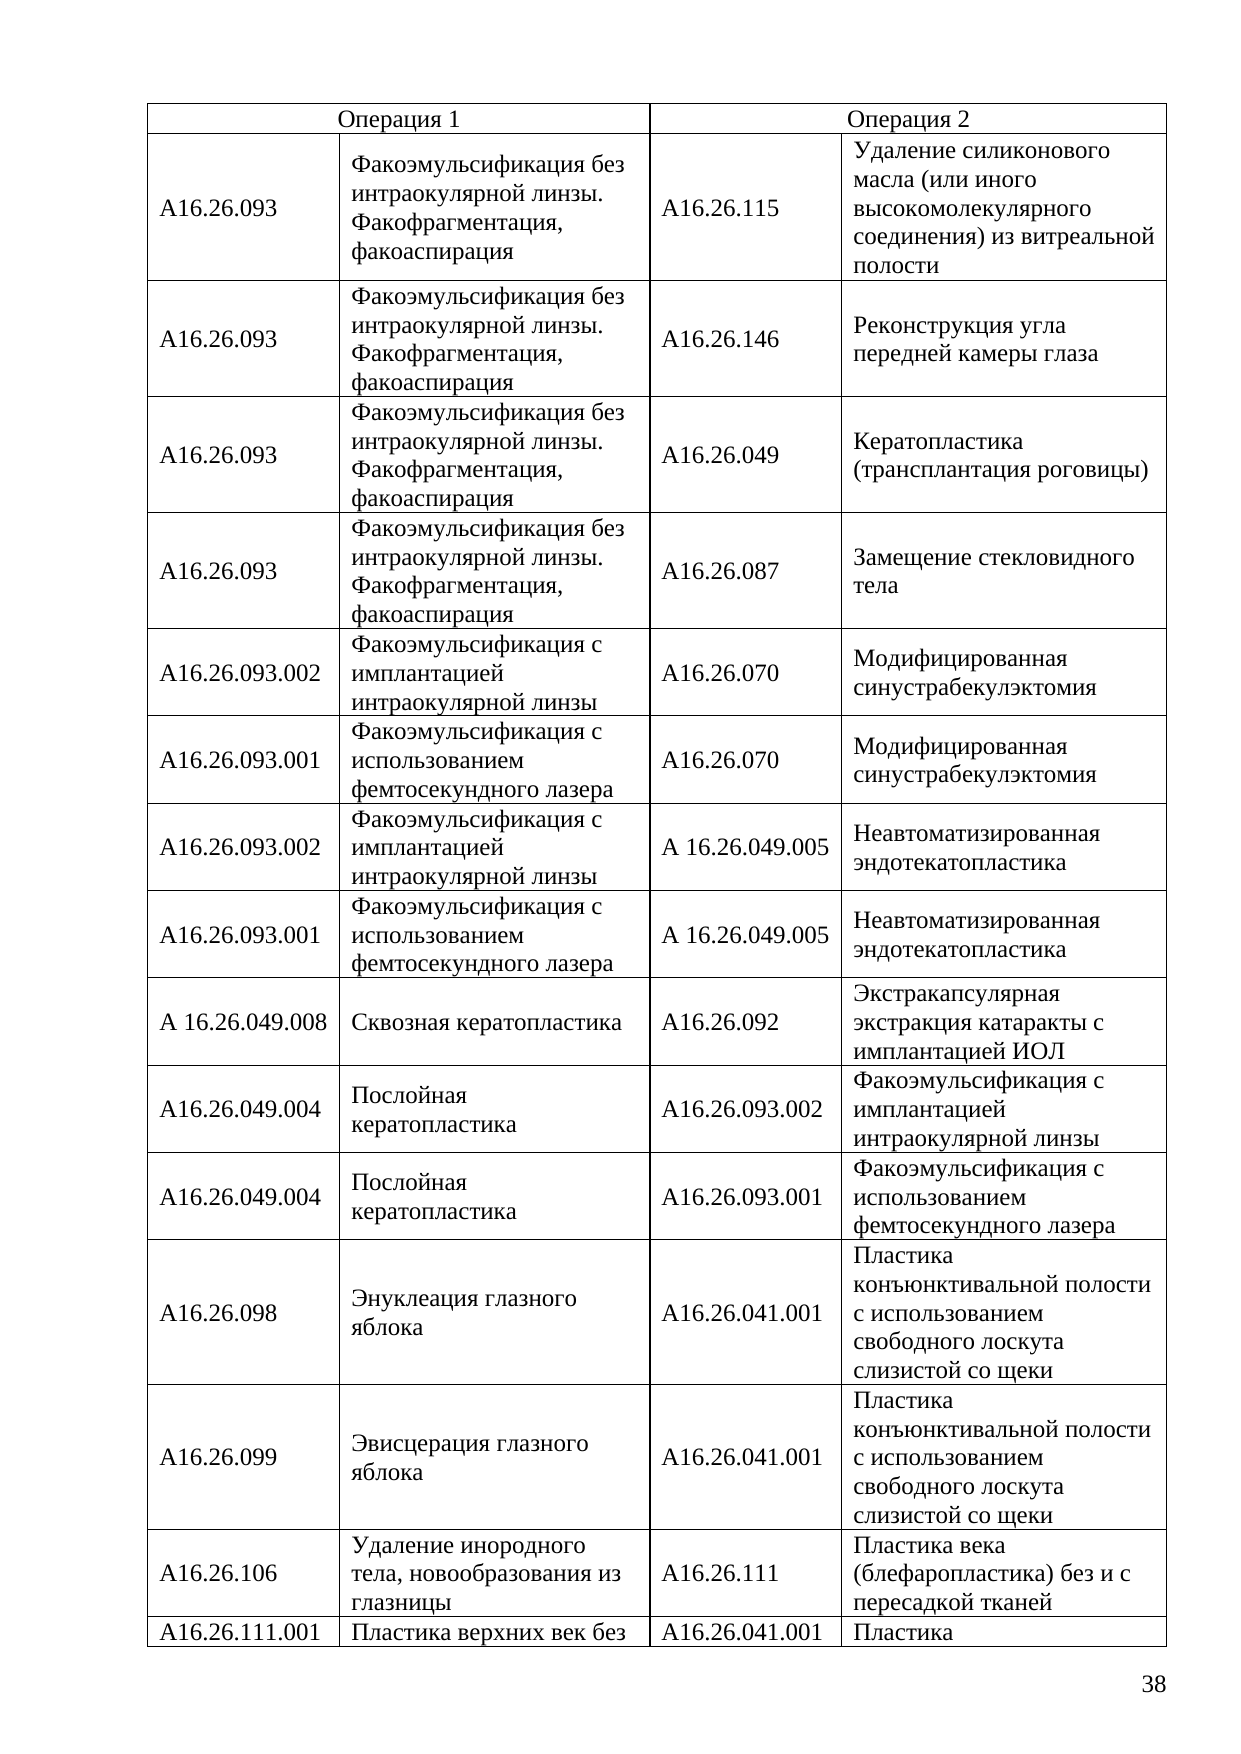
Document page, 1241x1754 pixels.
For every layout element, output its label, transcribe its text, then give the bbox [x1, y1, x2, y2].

table_cell А 16.26.049.005 [651, 891, 841, 977]
table_cell Энуклеация глазного яблока [340, 1240, 649, 1384]
table_cell А16.26.041.001 [651, 1385, 841, 1529]
table_cell А16.26.098 [148, 1240, 339, 1384]
table_cell А16.26.092 [651, 978, 841, 1064]
table_cell Пластика века (блефаропластика) без и с пересадкой тканей [842, 1530, 1166, 1616]
table_cell Неавтоматизированная эндотекатопластика [842, 804, 1166, 890]
table_cell Замещение стекловидного тела [842, 513, 1166, 628]
table_cell Факоэмульсификация с имплантацией интраокулярной линзы [340, 629, 649, 715]
table_cell Эвисцерация глазного яблока [340, 1385, 649, 1529]
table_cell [842, 1617, 1166, 1646]
table_cell А 16.26.049.008 [148, 978, 339, 1064]
table_cell A16.26.146 [651, 281, 841, 396]
table_cell А16.26.093.002 [148, 804, 339, 890]
table_cell Удаление силиконового масла (или иного высокомолекулярного соединения) из витреальной полости [842, 134, 1166, 280]
table_cell A16.26.093 [148, 513, 339, 628]
table_cell Реконструкция угла передней камеры глаза [842, 281, 1166, 396]
table_cell Модифицированная синустрабекулэктомия [842, 716, 1166, 803]
table_cell А16.26.049.004 [148, 1153, 339, 1239]
table_cell А16.26.041.001 [651, 1240, 841, 1384]
table_cell Факоэмульсификация с использованием фемтосекундного лазера [340, 891, 649, 977]
table_cell Факоэмульсификация без интраокулярной линзы. Факофрагментация, факоаспирация [340, 513, 649, 628]
table_cell А16.26.093.001 [148, 716, 339, 803]
table_cell А16.26.041.001 [651, 1617, 841, 1646]
table_cell Послойная кератопластика [340, 1153, 649, 1239]
table_cell Модифицированная синустрабекулэктомия [842, 629, 1166, 715]
table_cell Удаление инородного тела, новообразования из глазницы [340, 1530, 649, 1616]
table_cell A16.26.049 [651, 397, 841, 512]
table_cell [340, 134, 649, 280]
table_cell А 16.26.049.005 [651, 804, 841, 890]
table_cell A16.26.115 [651, 134, 841, 280]
table_cell Факоэмульсификация без интраокулярной линзы. Факофрагментация, факоаспирация [340, 397, 649, 512]
table_cell А16.26.049.004 [148, 1066, 339, 1152]
table_cell Экстракапсулярная экстракция катаракты с имплантацией ИОЛ [842, 978, 1166, 1064]
table_cell Факоэмульсификация с использованием фемтосекундного лазера [340, 716, 649, 803]
table_cell А16.26.093.002 [148, 629, 339, 715]
table_cell A16.26.093 [148, 397, 339, 512]
table_header Операция 2 [651, 104, 1166, 133]
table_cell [842, 1385, 1166, 1529]
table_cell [340, 1617, 649, 1646]
table_cell Пластика конъюнктивальной полости с использованием свободного лоскута слизистой со щеки [842, 1240, 1166, 1384]
table_cell Факоэмульсификация с имплантацией интраокулярной линзы [340, 804, 649, 890]
table_cell A16.26.093 [148, 134, 339, 280]
table_cell Сквозная кератопластика [340, 978, 649, 1064]
table_cell Факоэмульсификация с использованием фемтосекундного лазера [842, 1153, 1166, 1239]
table_cell A16.26.093 [148, 281, 339, 396]
table_cell Факоэмульсификация с имплантацией интраокулярной линзы [842, 1066, 1166, 1152]
table_cell A16.26.111.001 [148, 1617, 339, 1646]
table_cell Факоэмульсификация без интраокулярной линзы. Факофрагментация, факоаспирация [340, 281, 649, 396]
table_cell А16.26.093.001 [651, 1153, 841, 1239]
table_cell А16.26.070 [651, 629, 841, 715]
table_header Операция 1 [148, 104, 649, 133]
table_cell А16.26.093.002 [651, 1066, 841, 1152]
table_cell А16.26.106 [148, 1530, 339, 1616]
table_cell Кератопластика (трансплантация роговицы) [842, 397, 1166, 512]
table_cell А16.26.070 [651, 716, 841, 803]
table_cell А16.26.093.001 [148, 891, 339, 977]
table_cell A16.26.111 [651, 1530, 841, 1616]
table_cell Неавтоматизированная эндотекатопластика [842, 891, 1166, 977]
table_cell А16.26.099 [148, 1385, 339, 1529]
table_cell A16.26.087 [651, 513, 841, 628]
table_cell Послойная кератопластика [340, 1066, 649, 1152]
